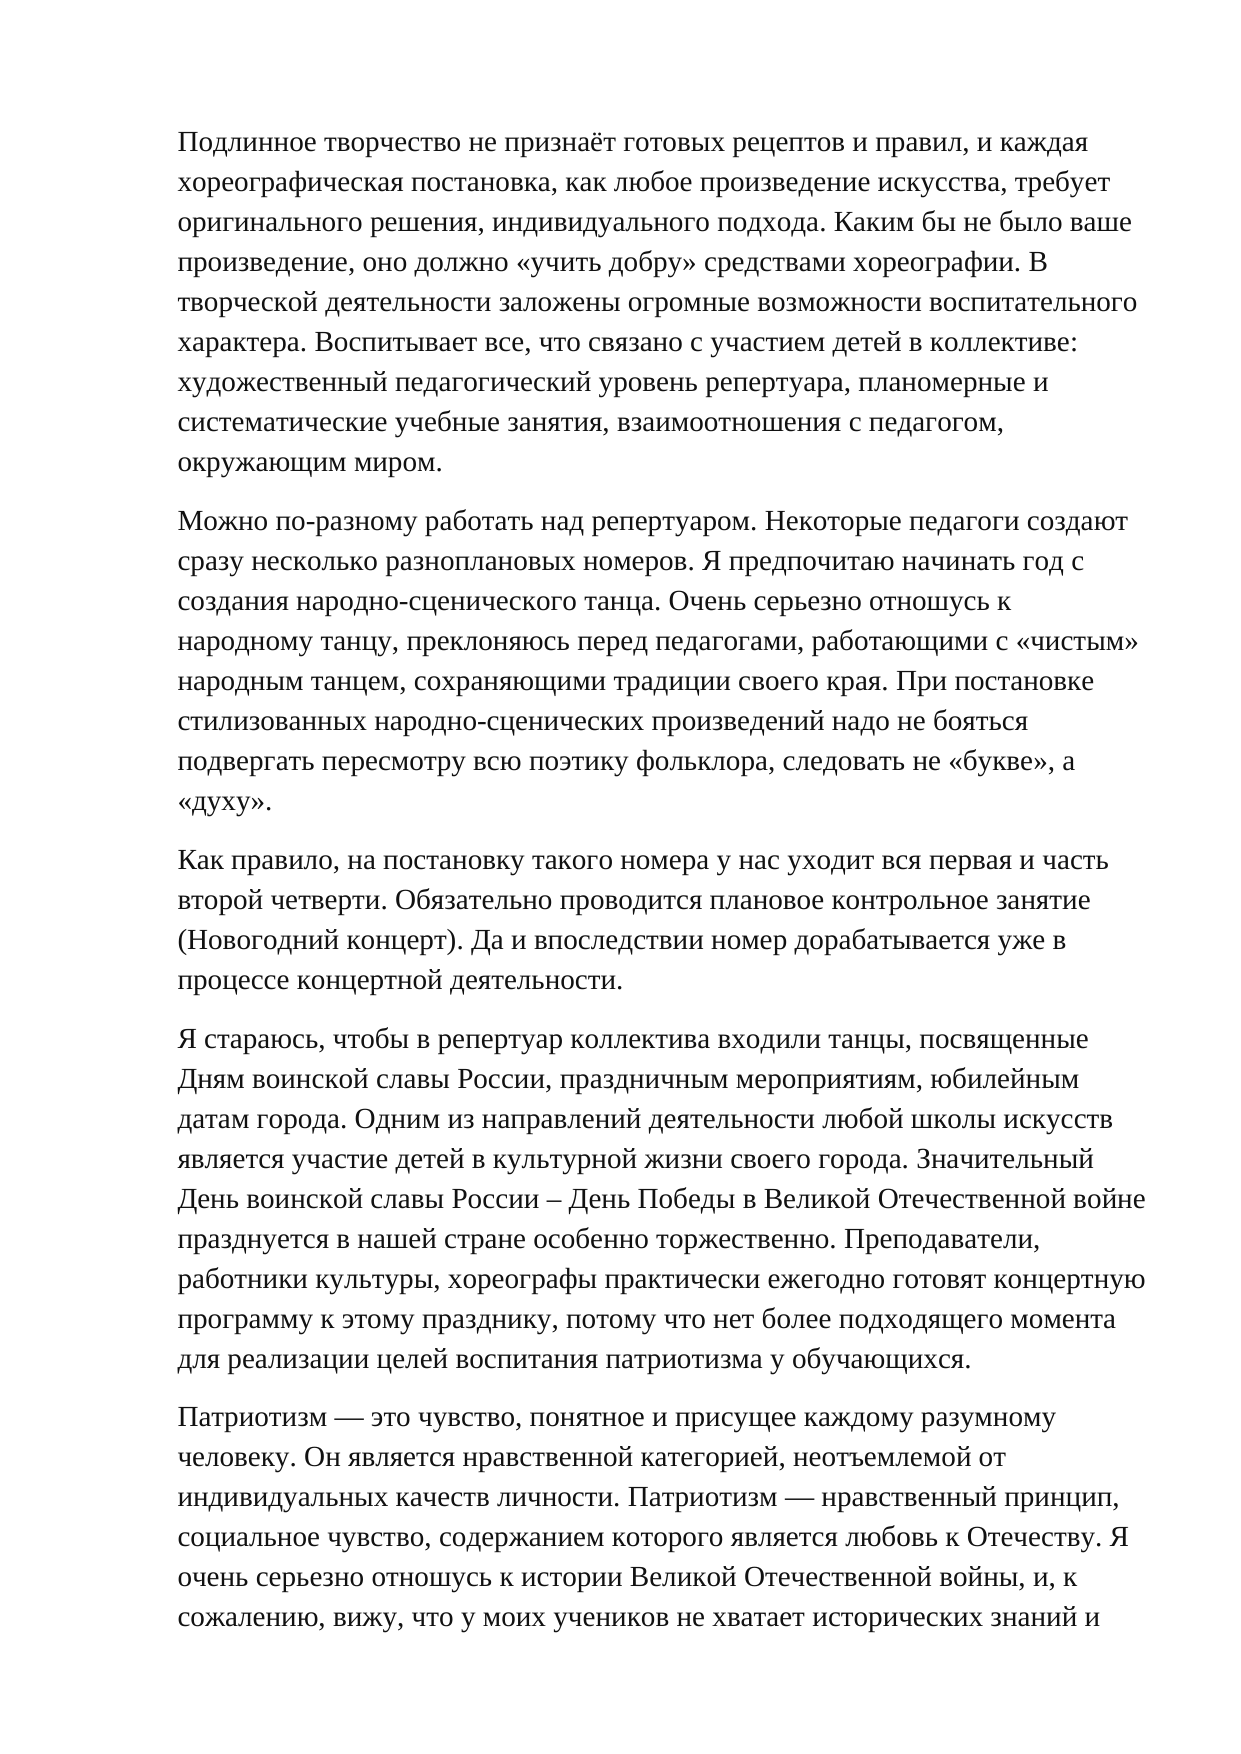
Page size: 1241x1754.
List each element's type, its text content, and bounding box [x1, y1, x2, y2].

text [177, 1393, 1152, 1633]
text Подлинное творчество не признаёт готовых рецептов и правил, и каждая хореографическая постановка, как любое произведение искусства, требует оригинального решения, индивидуального подхода. Каким бы не было ваше произведение, оно должно «учить добру» средствами хореографии. В творческой деятельности заложены огромные возможности воспитательного характера. Воспитывает все, что связано с участием детей в коллективе: художественный педагогический уровень репертуара, планомерные и систематические учебные занятия, взаимоотношения с педагогом, окружающим миром. [177, 118, 1152, 478]
text Я стараюсь, чтобы в репертуар коллектива входили танцы, посвященные Дням воинской славы России, праздничным мероприятиям, юбилейным датам города. Одним из направлений деятельности любой школы искусств является участие детей в культурной жизни своего города. Значительный День воинской славы России – День Победы в Великой Отечественной войне празднуется в нашей стране особенно торжественно. Преподаватели, работники культуры, хореографы практически ежегодно готовят концертную программу к этому празднику, потому что нет более подходящего момента для реализации целей воспитания патриотизма у обучающихся. [177, 1014, 1152, 1374]
text Как правило, на постановку такого номера у нас уходит вся первая и часть второй четверти. Обязательно проводится плановое контрольное занятие (Новогодний концерт). Да и впоследствии номер дорабатывается уже в процессе концертной деятельности. [177, 836, 1152, 996]
text Можно по-разному работать над репертуаром. Некоторые педагоги создают сразу несколько разноплановых номеров. Я предпочитаю начинать год с создания народно-сценического танца. Очень серьезно отношусь к народному танцу, преклоняюсь перед педагогами, работающими с «чистым» народным танцем, сохраняющими традиции своего края. При постановке стилизованных народно-сценических произведений надо не бояться подвергать пересмотру всю поэтику фольклора, следовать не «букве», а «духу». [177, 497, 1152, 817]
